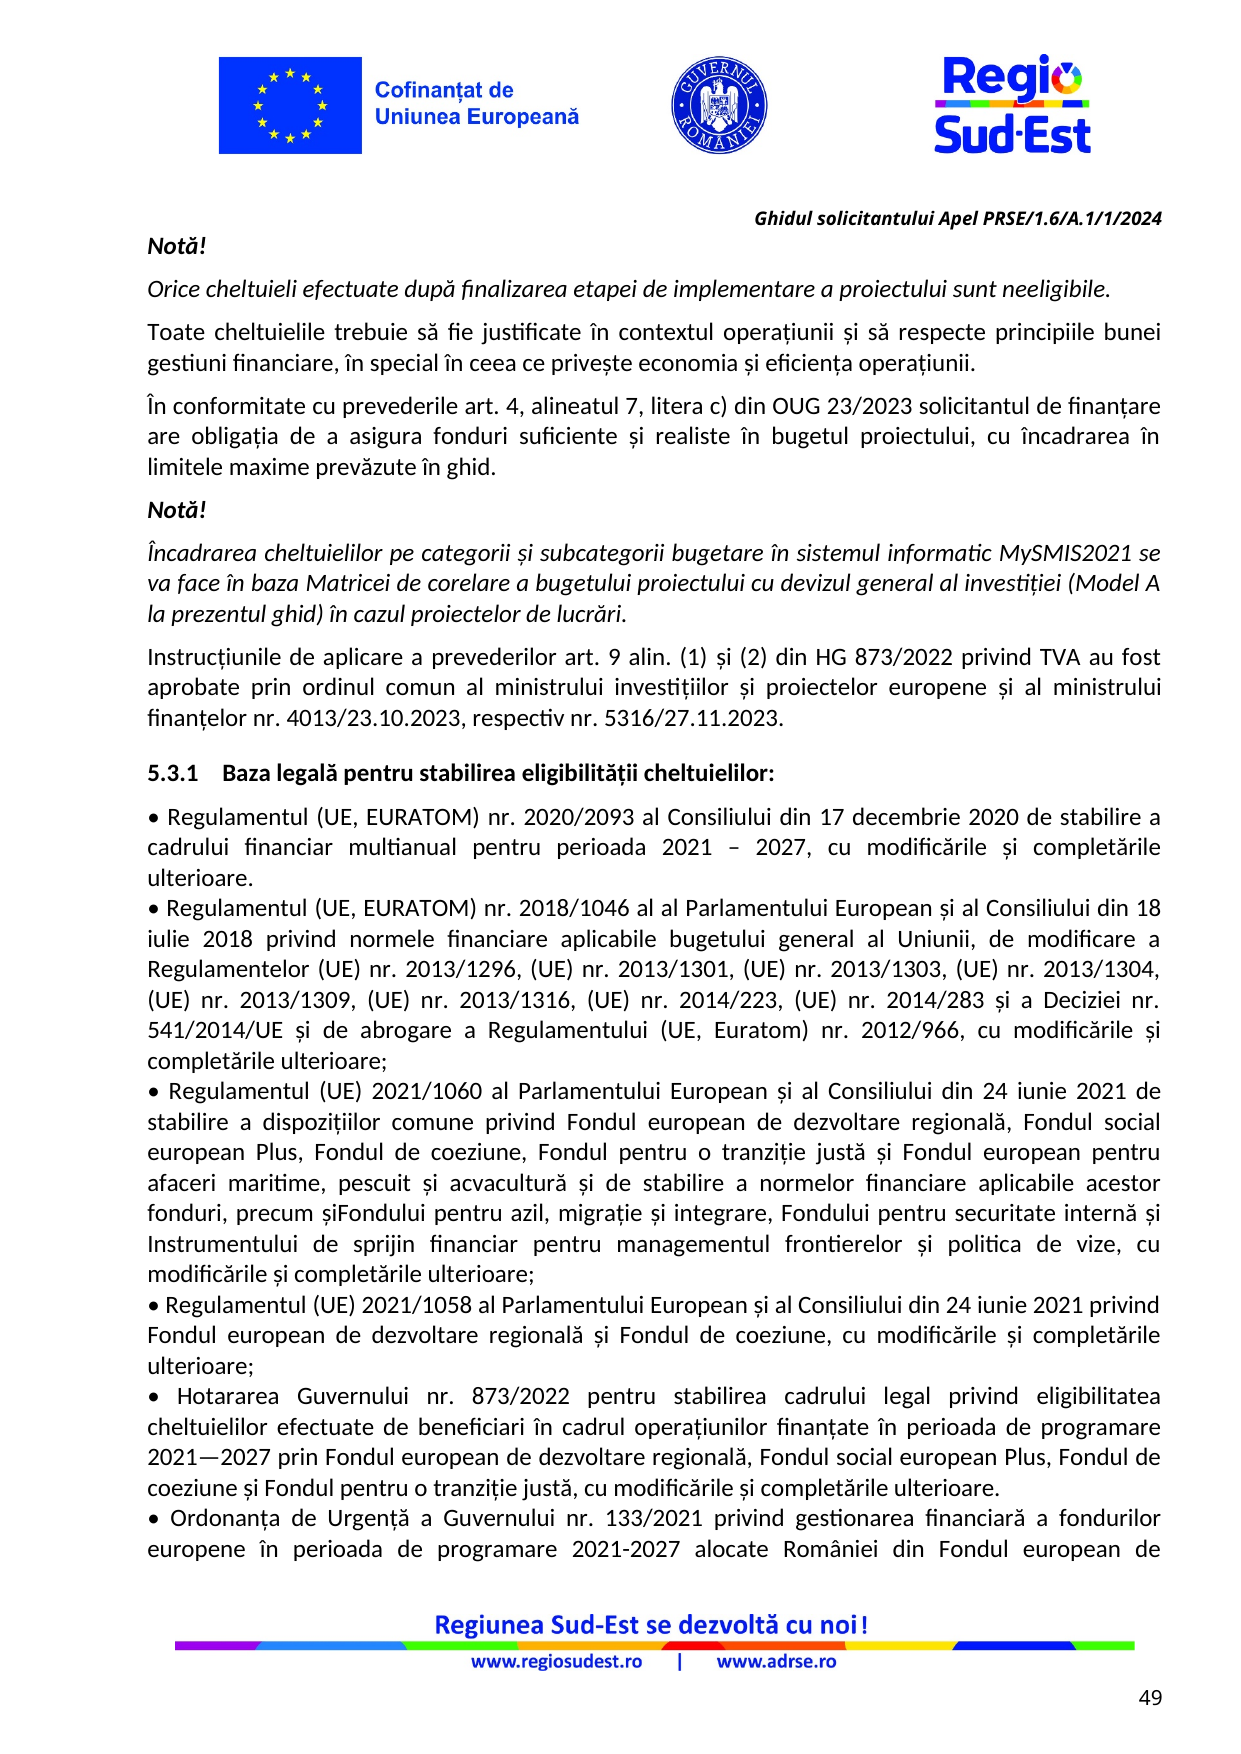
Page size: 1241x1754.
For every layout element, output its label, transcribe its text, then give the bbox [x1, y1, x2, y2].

text • Regulamentul (UE) 2021/1060 al Parlamentului European și al Consiliului din 24 iunie 2021 de stabilire a dispozițiilor comune privind Fondul european de dezvoltare regională, Fondul social european Plus, Fondul de coeziune, Fondul pentru o tranziție justă și Fondul european pentru afaceri maritime, pescuit și acvacultură și de stabilire a normelor financiare aplicabile acestor fonduri, precum șiFondului pentru azil, migrație și integrare, Fondului pentru securitate internă și Instrumentului de sprijin financiar pentru managementul frontierelor și politica de vize, cu modificările și completările ulterioare; [147, 1075, 1162, 1289]
picture [175, 1614, 1135, 1671]
text Notă! [147, 230, 1162, 261]
subtitle Baza legală pentru stabilirea eligibilității cheltuielilor: [147, 758, 1162, 788]
text În conformitate cu prevederile art. 4, alineatul 7, litera c) din OUG 23/2023 solicitantul de finanțare are obligația de a asigura fonduri suficiente și realiste în bugetul proiectului, cu încadrarea în limitele maxime prevăzute în ghid. [147, 390, 1162, 481]
text Toate cheltuielile trebuie să fie justificate în contextul operațiunii și să respecte principiile bunei gestiuni financiare, în special în ceea ce privește economia și eficiența operațiunii. [147, 316, 1162, 377]
text • Regulamentul (UE, EURATOM) nr. 2018/1046 al al Parlamentului European și al Consiliului din 18 iulie 2018 privind normele financiare aplicabile bugetului general al Uniunii, de modificare a Regulamentelor (UE) nr. 2013/1296, (UE) nr. 2013/1301, (UE) nr. 2013/1303, (UE) nr. 2013/1304, (UE) nr. 2013/1309, (UE) nr. 2013/1316, (UE) nr. 2014/223, (UE) nr. 2014/283 și a Deciziei nr. 541/2014/UE și de abrogare a Regulamentului (UE, Euratom) nr. 2012/966, cu modificările și completările ulterioare; [147, 892, 1162, 1075]
picture [218, 54, 1091, 155]
text • Regulamentul (UE) 2021/1058 al Parlamentului European și al Consiliului din 24 iunie 2021 privind Fondul european de dezvoltare regională și Fondul de coeziune, cu modificările și completările ulterioare; [147, 1289, 1162, 1381]
text Notă! [147, 494, 1162, 524]
text Instrucţiunile de aplicare a prevederilor art. 9 alin. (1) şi (2) din HG 873/2022 privind TVA au fost aprobate prin ordinul comun al ministrului investiţiilor şi proiectelor europene şi al ministrului finanţelor nr. 4013/23.10.2023, respectiv nr. 5316/27.11.2023. [147, 641, 1162, 733]
text • Hotararea Guvernului nr. 873/2022 pentru stabilirea cadrului legal privind eligibilitatea cheltuielilor efectuate de beneficiari în cadrul operațiunilor finanțate în perioada de programare 2021—2027 prin Fondul european de dezvoltare regională, Fondul social european Plus, Fondul de coeziune și Fondul pentru o tranziție justă, cu modificările și completările ulterioare. [147, 1381, 1162, 1503]
text Încadrarea cheltuielilor pe categorii și subcategorii bugetare în sistemul informatic MySMIS2021 se va face în baza Matricei de corelare a bugetului proiectului cu devizul general al investiției (Model A la prezentul ghid) în cazul proiectelor de lucrări. [147, 537, 1162, 628]
text • Regulamentul (UE, EURATOM) nr. 2020/2093 al Consiliului din 17 decembrie 2020 de stabilire a cadrului financiar multianual pentru perioada 2021 – 2027, cu modificările și completările ulterioare. [147, 801, 1162, 892]
text Orice cheltuieli efectuate după finalizarea etapei de implementare a proiectului sunt neeligibile. [147, 273, 1162, 304]
